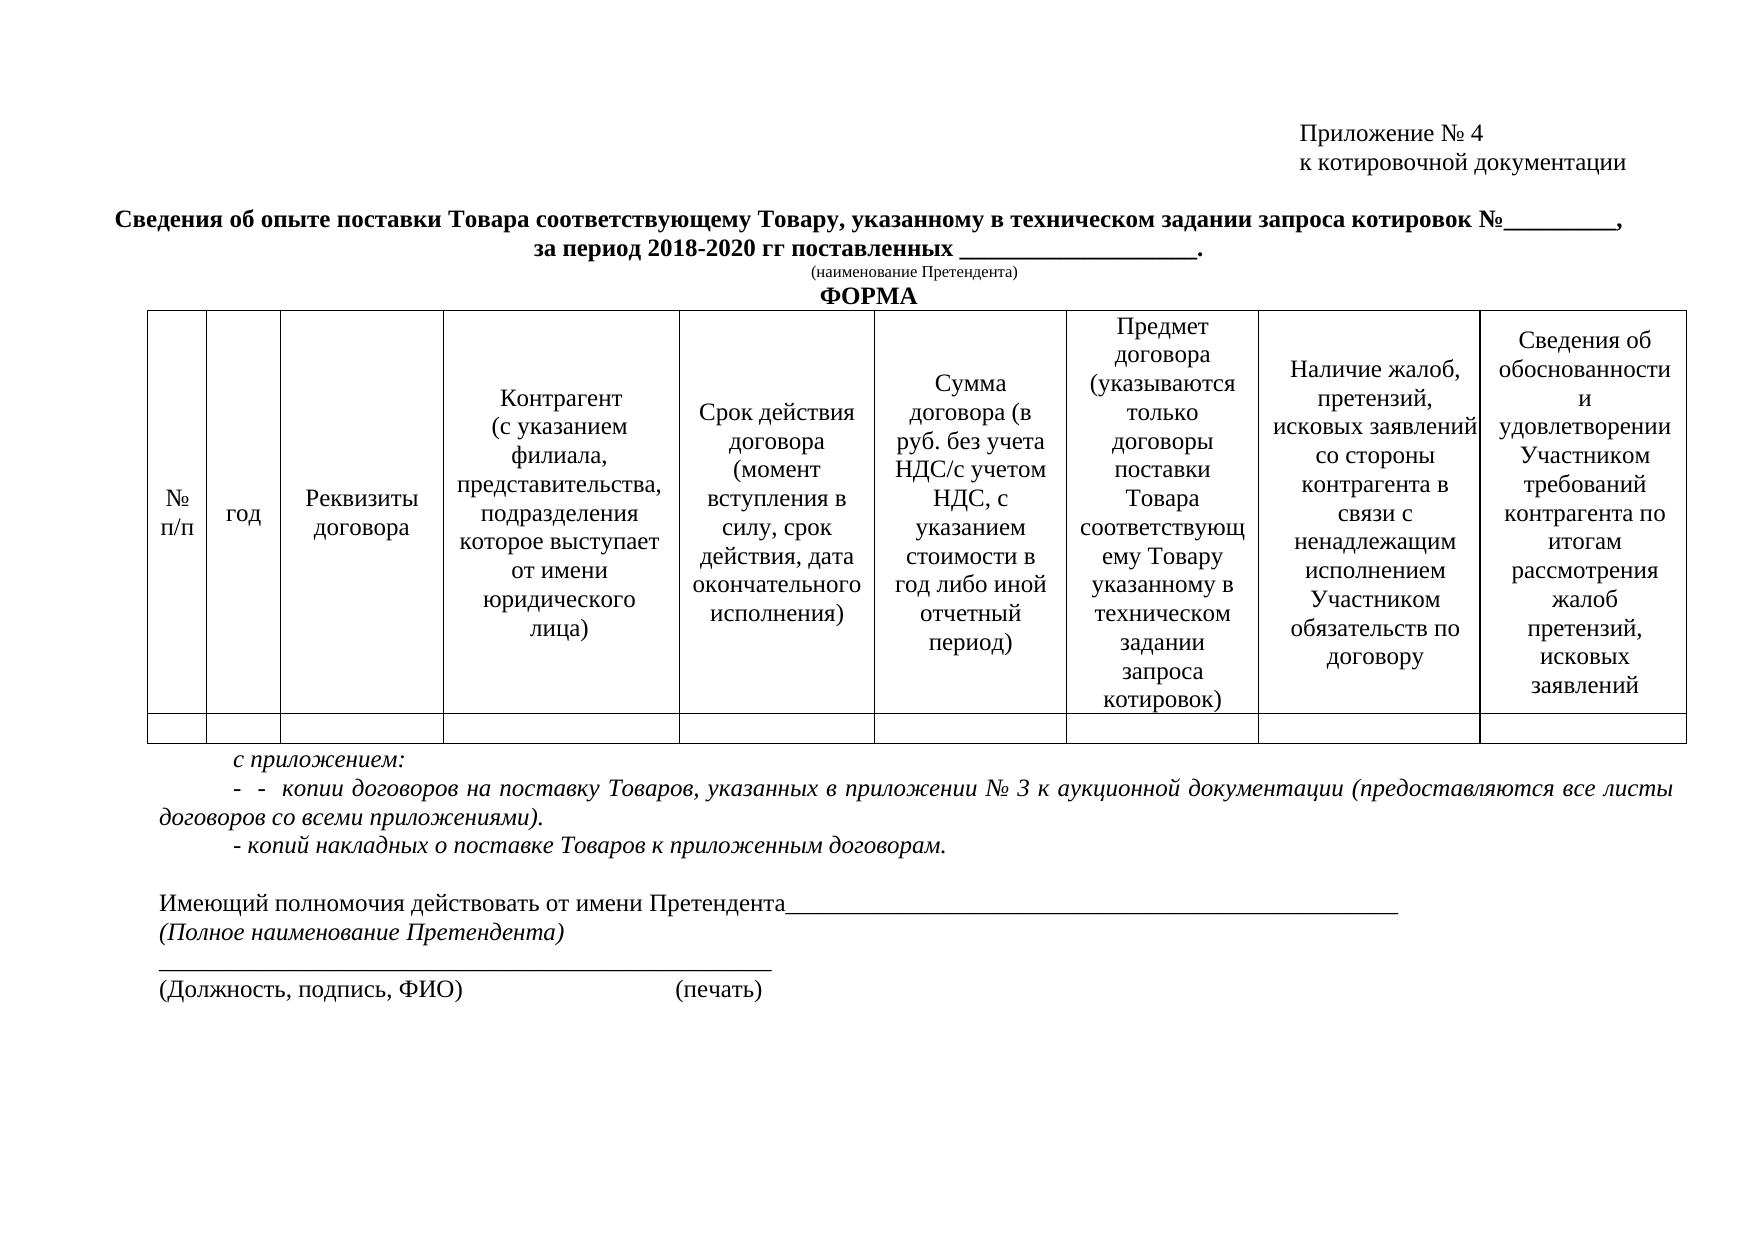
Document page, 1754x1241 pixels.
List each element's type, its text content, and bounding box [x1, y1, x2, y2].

table_header № п/п [148, 311, 206, 713]
table_cell [148, 714, 206, 743]
table_header Сумма договора (в руб. без учета НДС/с учетом НДС, с указанием стоимости в год либо иной отчетный период) [875, 311, 1066, 713]
table_cell [444, 714, 679, 743]
text Приложение № 4 [1299, 118, 1665, 147]
text Сведения об опыте поставки Товара соответствующему Товару, указанному в техническом задании запроса котировок №_________, [103, 204, 1633, 233]
table_cell [281, 714, 443, 743]
table_header год [207, 311, 280, 713]
table_cell [680, 714, 874, 743]
table_header Сведения об обоснованности и удовлетворении Участником требований контрагента по итогам рассмотрения жалоб претензий, исковых заявлений [1481, 311, 1686, 713]
table_header Наличие жалоб, претензий, исковых заявлений со стороны контрагента в связи с ненадлежащим исполнением Участником обязательств по договору [1259, 311, 1479, 713]
table_cell с приложением: - - копии договоров на поставку Товаров, указанных в приложении № 3 к аукционной документации (предоставляются все листы договоров со всеми приложениями). - копий накладных о поставке Товаров к приложенным договорам. Имеющий полномочия действовать от имени Претендента_________________________________________________ (Полное наименование Претендента) _________________________________________________ (Должность, подпись, ФИО) (печать) [148, 744, 1687, 1063]
table_header Срок действия договора (момент вступления в силу, срок действия, дата окончательного исполнения) [680, 311, 874, 713]
table_cell [1067, 714, 1258, 743]
text к котировочной документации [1299, 147, 1665, 176]
table_header Реквизиты договора [281, 311, 443, 713]
table_cell [1481, 714, 1686, 743]
table_cell [207, 714, 280, 743]
table_cell [1259, 714, 1479, 743]
text за период 2018-2020 гг поставленных ___________________. [103, 233, 1633, 262]
table_header Предмет договора (указываются только договоры поставки Товара соответствующему Товару указанному в техническом задании запроса котировок) [1067, 311, 1258, 713]
text (наименование Претендента) [103, 262, 1633, 281]
table_header Контрагент (с указанием филиала, представительства, подразделения которое выступает от имени юридического лица) [444, 311, 679, 713]
text ФОРМА [103, 281, 1633, 310]
table_cell [875, 714, 1066, 743]
